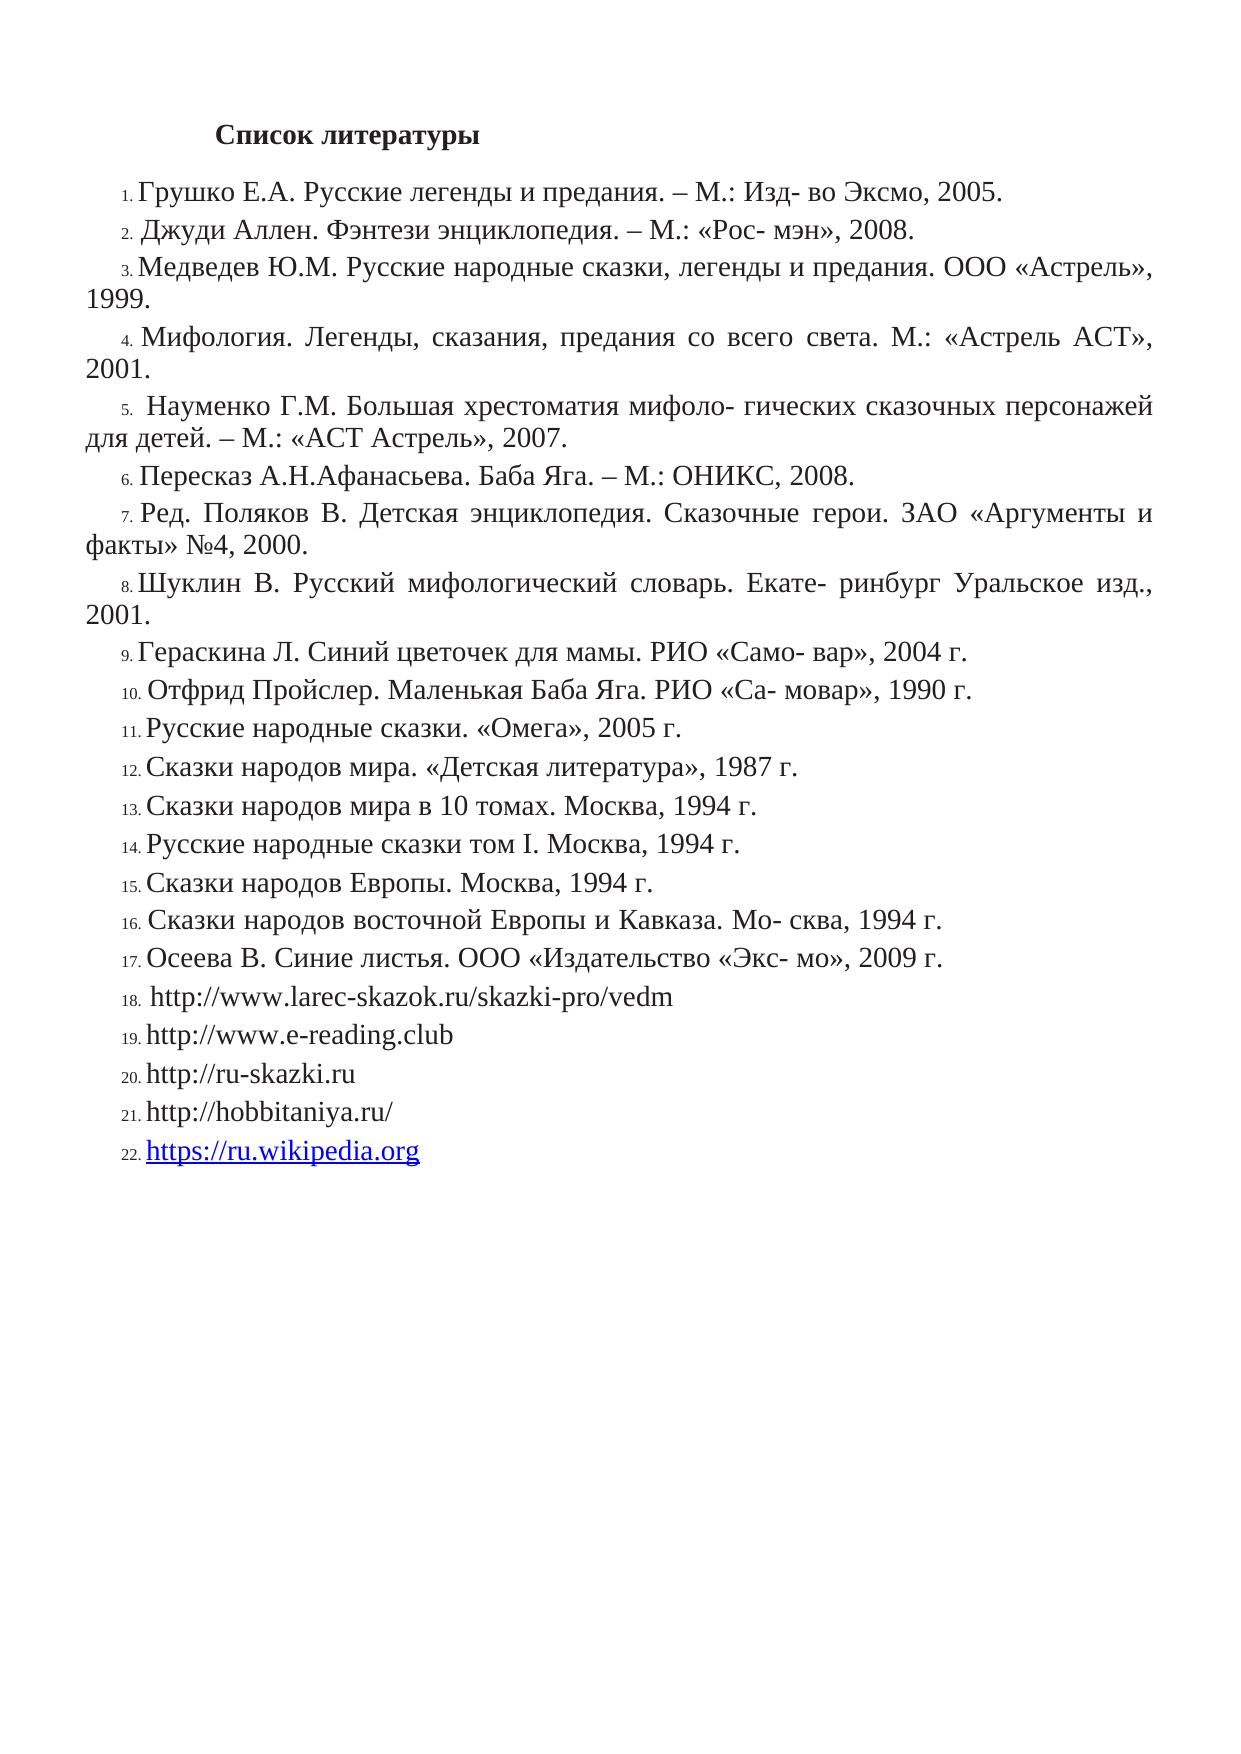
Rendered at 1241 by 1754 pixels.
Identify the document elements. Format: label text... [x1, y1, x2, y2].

list Сказки народов Европы. Москва, 1994 г. [121, 865, 1165, 898]
list Медведев Ю.М. Русские народные сказки, легенды и предания. ООО «Астрель», 1999. [85, 251, 1153, 315]
list http://ru-skazki.ru [121, 1056, 1165, 1089]
list Мифология. Легенды, сказания, предания со всего света. М.: «Астрель АСТ», 2001. [85, 321, 1153, 384]
list Осеева В. Синие листья. ООО «Издательство «Экс- мо», 2009 г. [85, 942, 1153, 973]
list Русские народные сказки том I. Москва, 1994 г. [121, 826, 1165, 860]
list Науменко Г.М. Большая хрестоматия мифоло- гических сказочных персонажей для детей. – М.: «АСТ Астрель», 2007. [85, 390, 1153, 454]
list Джуди Аллен. Фэнтези энциклопедия. – М.: «Рос- мэн», 2008. [85, 214, 1153, 246]
list Сказки народов мира в 10 томах. Москва, 1994 г. [121, 788, 1165, 821]
list Ред. Поляков В. Детская энциклопедия. Сказочные герои. ЗАО «Аргументы и факты» №4, 2000. [85, 497, 1153, 561]
list http://www.e-reading.club [121, 1017, 1165, 1051]
list Гераскина Л. Синий цветочек для мамы. РИО «Само- вар», 2004 г. [85, 636, 1153, 668]
list Русские народные сказки. «Омега», 2005 г. [121, 711, 1165, 744]
list Отфрид Пройслер. Маленькая Баба Яга. РИО «Са- мовар», 1990 г. [85, 674, 1153, 705]
list Сказки народов восточной Европы и Кавказа. Мо- сква, 1994 г. [85, 904, 1153, 936]
list http://www.larec-skazok.ru/skazki-pro/vedm [121, 979, 1165, 1012]
list Шуклин В. Русский мифологический словарь. Екате- ринбург Уральское изд., 2001. [85, 567, 1153, 630]
text Список литературы [214, 117, 1165, 151]
list Грушко Е.А. Русские легенды и предания. – М.: Изд- во Эксмо, 2005. [85, 176, 1153, 208]
list Пересказ А.Н.Афанасьева. Баба Яга. – М.: ОНИКС, 2008. [85, 460, 1153, 491]
list http://hobbitaniya.ru/ [121, 1094, 1165, 1128]
list Сказки народов мира. «Детская литература», 1987 г. [121, 749, 1165, 783]
list https://ru.wikipedia.org [121, 1133, 1165, 1167]
